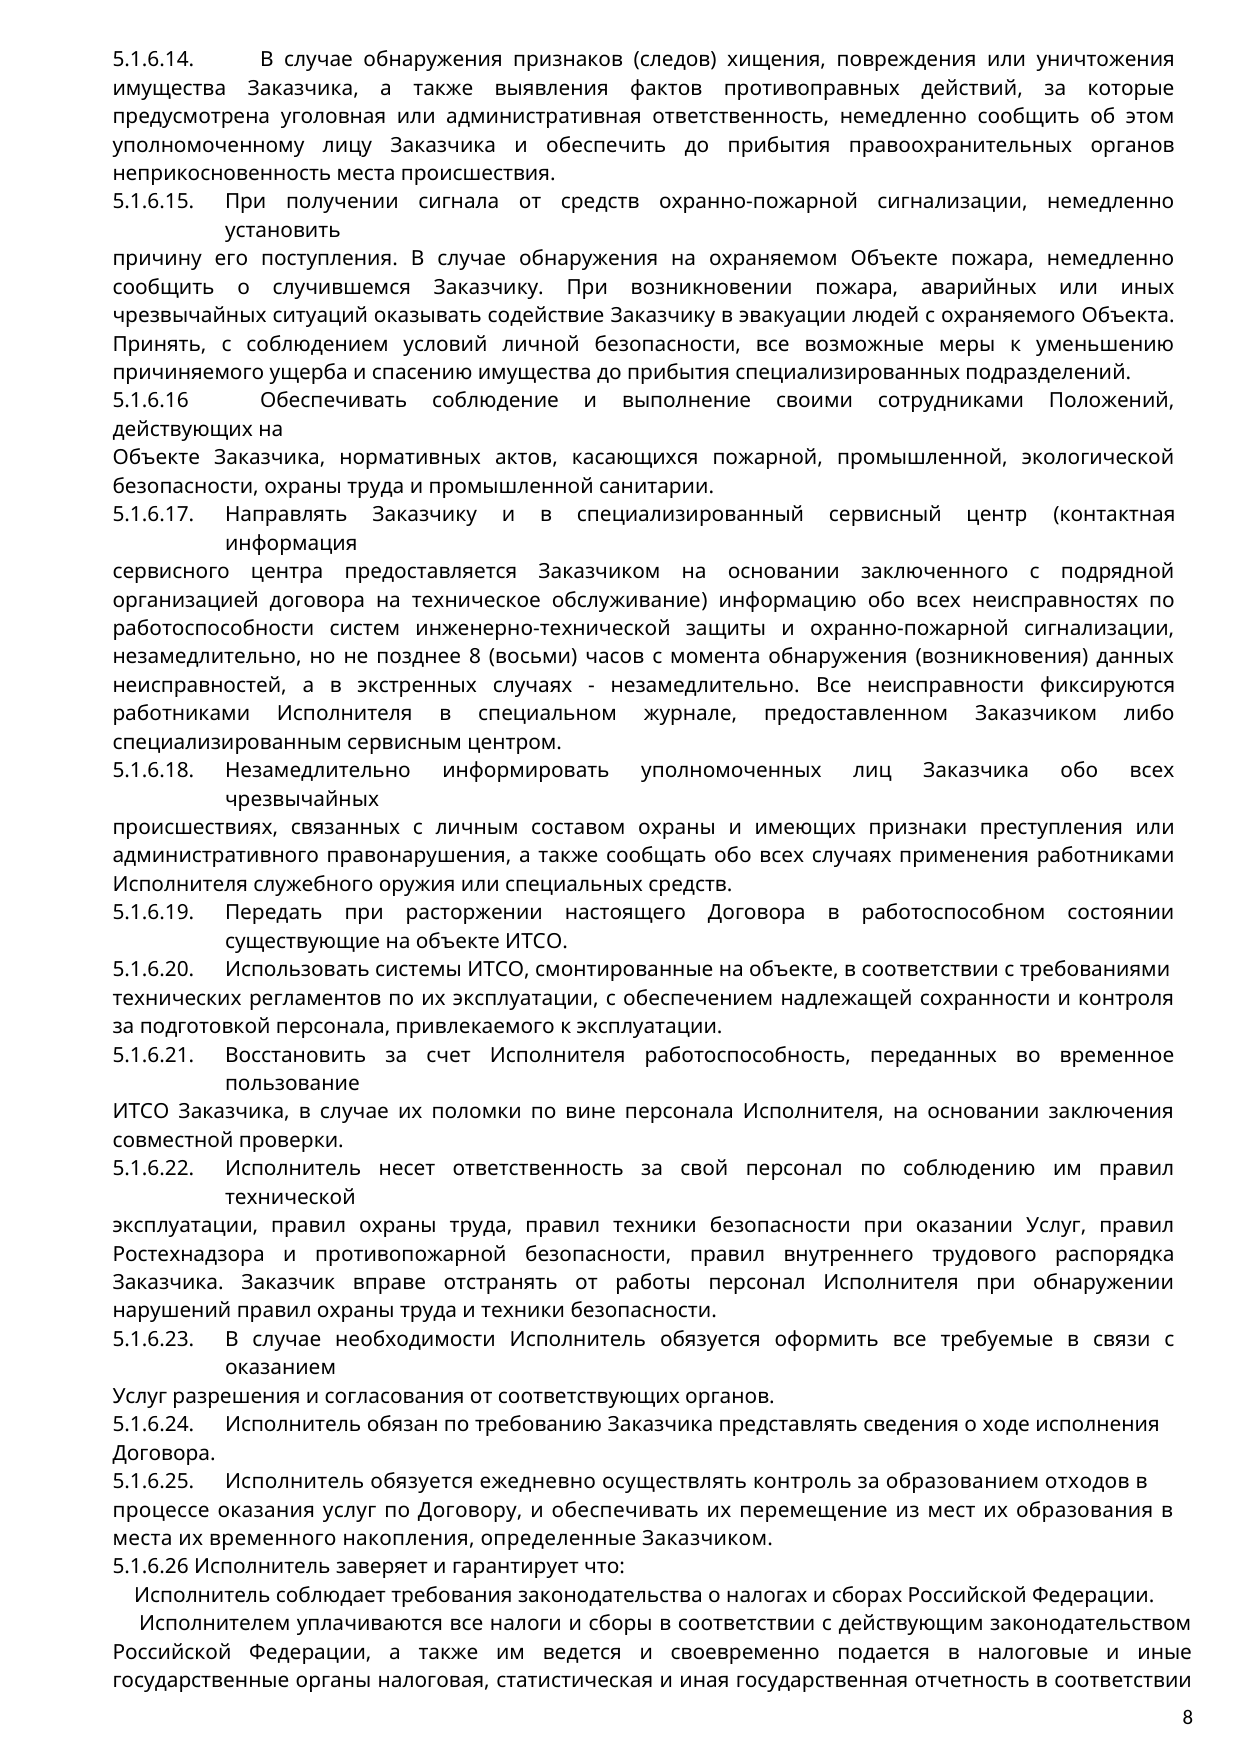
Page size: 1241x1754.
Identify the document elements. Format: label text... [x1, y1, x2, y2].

list Исполнитель обязуется ежедневно осуществлять контроль за образованием отходов в [112, 1466, 1175, 1495]
text эксплуатации, правил охраны труда, правил техники безопасности при оказании Услуг, правил Ростехнадзора и противопожарной безопасности, правил внутреннего трудового распорядка Заказчика. Заказчик вправе отстранять от работы персонал Исполнителя при обнаружении нарушений правил охраны труда и техники безопасности. [112, 1210, 1175, 1324]
list Передать при расторжении настоящего Договора в работоспособном состоянии существующие на объекте ИТСО. [112, 897, 1175, 954]
list Направлять Заказчику и в специализированный сервисный центр (контактная информация [112, 499, 1175, 556]
text технических регламентов по их эксплуатации, с обеспечением надлежащей сохранности и контроля за подготовкой персонала, привлекаемого к эксплуатации. [112, 983, 1175, 1040]
list Исполнитель обязан по требованию Заказчика представлять сведения о ходе исполнения [112, 1409, 1175, 1438]
text Услуг разрешения и согласования от соответствующих органов. [112, 1381, 1175, 1409]
text сервисного центра предоставляется Заказчиком на основании заключенного с подрядной организацией договора на техническое обслуживание) информацию обо всех неисправностях по работоспособности систем инженерно-технической защиты и охранно-пожарной сигнализации, незамедлительно, но не позднее 8 (восьми) часов с момента обнаружения (возникновения) данных неисправностей, а в экстренных случаях - незамедлительно. Все неисправности фиксируются работниками Исполнителя в специальном журнале, предоставленном Заказчиком либо специализированным сервисным центром. [112, 556, 1175, 755]
list Незамедлительно информировать уполномоченных лиц Заказчика обо всех чрезвычайных [112, 755, 1175, 812]
text причину его поступления. В случае обнаружения на охраняемом Объекте пожара, немедленно сообщить о случившемся Заказчику. При возникновении пожара, аварийных или иных чрезвычайных ситуаций оказывать содействие Заказчику в эвакуации людей с охраняемого Объекта. Принять, с соблюдением условий личной безопасности, все возможные меры к уменьшению причиняемого ущерба и спасению имущества до прибытия специализированных подразделений. [112, 243, 1175, 386]
text происшествиях, связанных с личным составом охраны и имеющих признаки преступления или административного правонарушения, а также сообщать обо всех случаях применения работниками Исполнителя служебного оружия или специальных средств. [112, 812, 1175, 897]
list Восстановить за счет Исполнителя работоспособность, переданных во временное пользование [112, 1040, 1175, 1097]
text Договора. [112, 1438, 1175, 1466]
text Объекте Заказчика, нормативных актов, касающихся пожарной, промышленной, экологической безопасности, охраны труда и промышленной санитарии. [112, 442, 1175, 499]
list 5.1.6.26 Исполнитель заверяет и гарантирует что: [112, 1552, 1193, 1580]
text ИТСО Заказчика, в случае их поломки по вине персонала Исполнителя, на основании заключения совместной проверки. [112, 1097, 1175, 1153]
list В случае обнаружения признаков (следов) хищения, повреждения или уничтожения имущества Заказчика, а также выявления фактов противоправных действий, за которые предусмотрена уголовная или административная ответственность, немедленно сообщить об этом уполномоченному лицу Заказчика и обеспечить до прибытия правоохранительных органов неприкосновенность места происшествия. [112, 44, 1175, 187]
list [112, 1608, 1193, 1694]
list В случае необходимости Исполнитель обязуется оформить все требуемые в связи с оказанием [112, 1324, 1175, 1381]
list При получении сигнала от средств охранно-пожарной сигнализации, немедленно установить [112, 187, 1175, 243]
list Использовать системы ИТСО, смонтированные на объекте, в соответствии с требованиями [112, 954, 1175, 983]
text процессе оказания услуг по Договору, и обеспечивать их перемещение из мест их образования в места их временного накопления, определенные Заказчиком. [112, 1495, 1175, 1552]
list Исполнитель несет ответственность за свой персонал по соблюдению им правил технической [112, 1153, 1175, 1210]
text 5.1.6.16 Обеспечивать соблюдение и выполнение своими сотрудниками Положений, действующих на [112, 386, 1175, 442]
list Исполнитель соблюдает требования законодательства о налогах и сборах Российской Федерации. [112, 1580, 1193, 1608]
